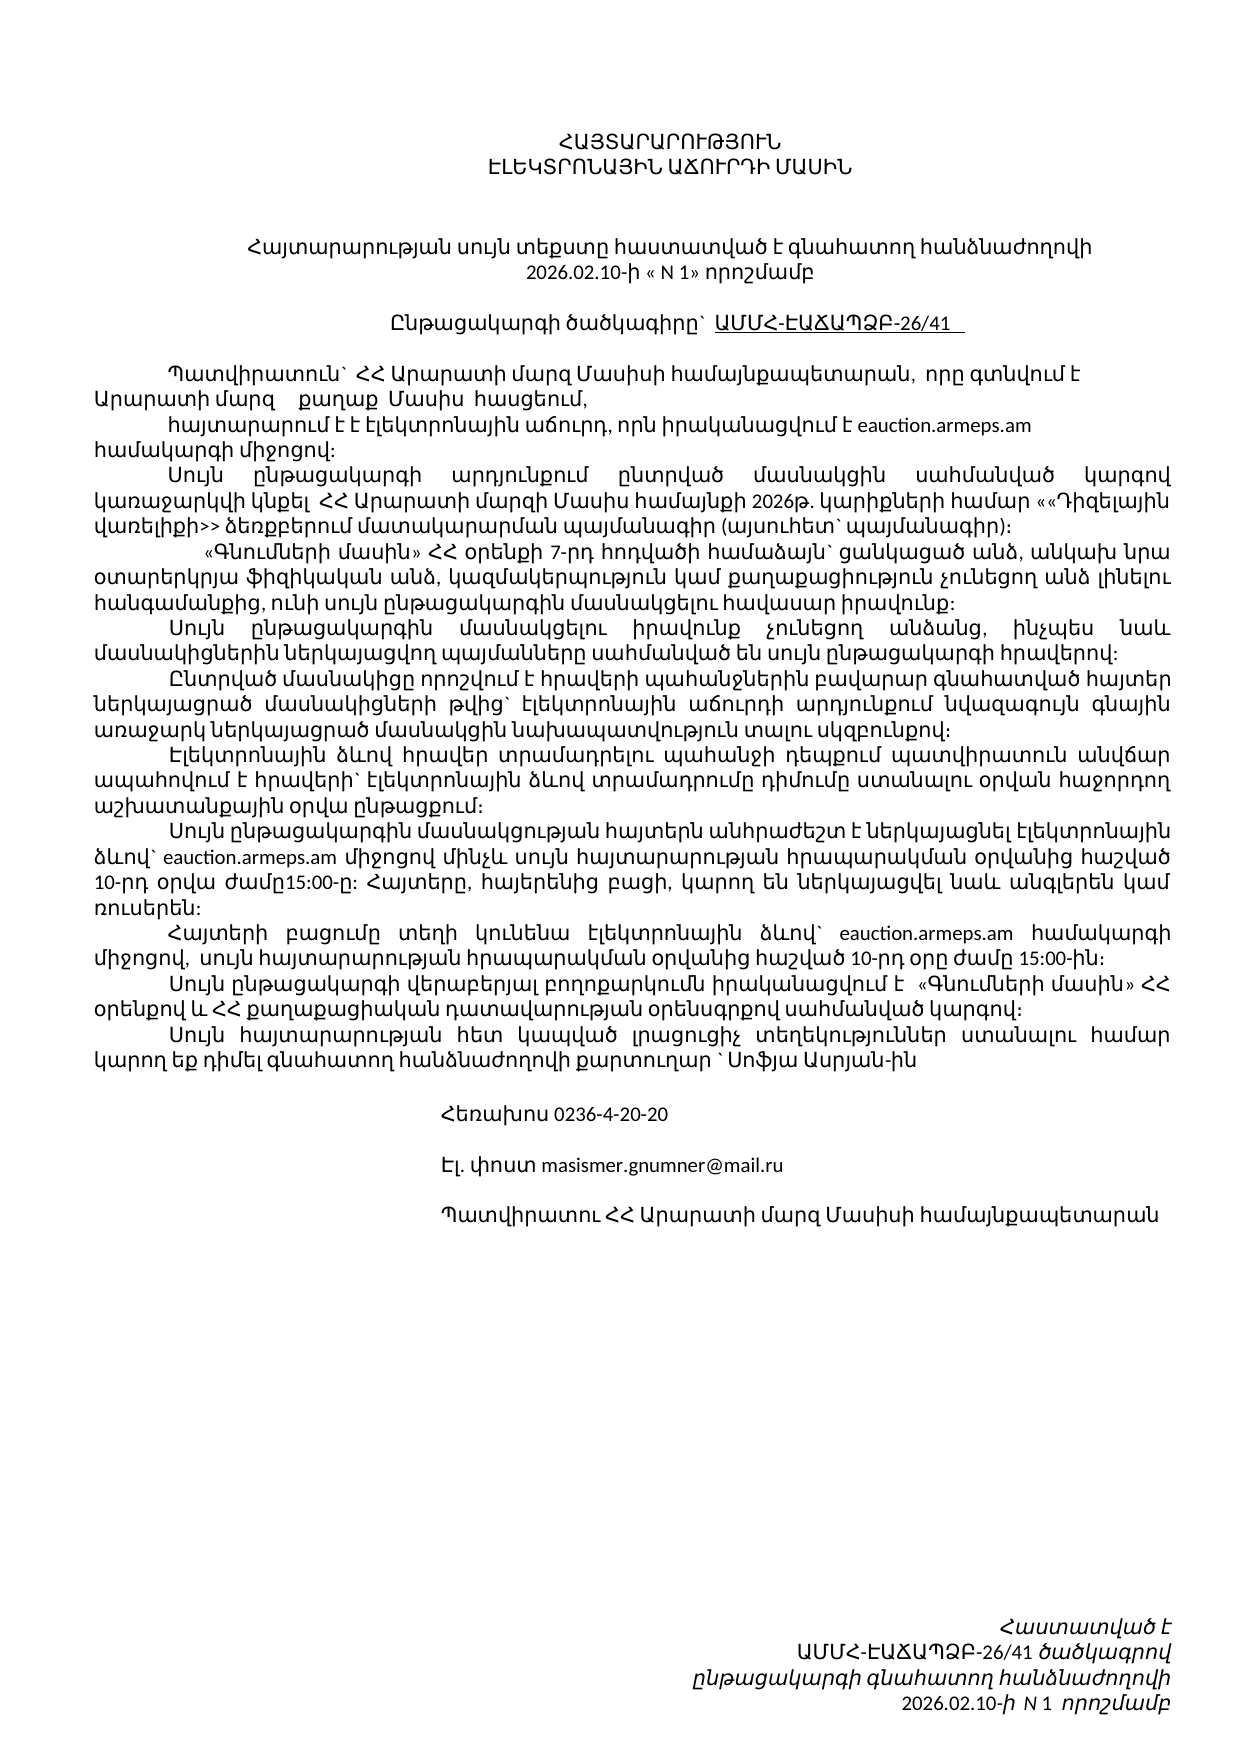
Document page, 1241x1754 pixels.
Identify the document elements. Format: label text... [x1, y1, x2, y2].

text Սույն ընթացակարգի վերաբերյալ բողոքարկումն իրականացվում է «Գնումների մասին» ՀՀ օրենքով և ՀՀ քաղաքացիական դատավարության օրենսգրքով սահմանված կարգով։ [94, 971, 1171, 1022]
text Հաստատված է [94, 1614, 1171, 1639]
text 2026.02.10 -ի N 1 որոշմամբ [94, 1690, 1171, 1716]
text Ընթացակարգի ծածկագիրը` ԱՄՄՀ-ԷԱՃԱՊՁԲ-26/41 [94, 310, 1171, 336]
text Հեռախոս 0236-4-20-20 [94, 1101, 1171, 1126]
text Ընտրված մասնակիցը որոշվում է հրավերի պահանջներին բավարար գնահատված հայտեր ներկայացրած մասնակիցների թվից` էլեկտրոնային աճուրդի արդյունքում նվազագույն գնային առաջարկ ներկայացրած մասնակցին նախապատվություն տալու սկզբունքով։ [94, 666, 1171, 742]
text Պատվիրատուն` ՀՀ Արարատի մարզ Մասիսի համայնքապետարան, որը գտնվում է Արարատի մարզ քաղաք Մասիս հասցեում, [94, 361, 1171, 412]
text հայտարարում է է էլեկտրոնային աճուրդ, որն իրականացվում է eauction.armeps.am համակարգի միջոցով: [94, 412, 1171, 463]
text Էլեկտրոնային ձևով հրավեր տրամադրելու պահանջի դեպքում պատվիրատուն անվճար ապահովում է հրավերի` էլեկտրոնային ձևով տրամադրումը դիմումը ստանալու օրվան հաջորդող աշխատանքային օրվա ընթացքում։ [94, 742, 1171, 818]
text Հայտարարության սույն տեքստը հաստատված է գնահատող հանձնաժողովի [94, 234, 1171, 259]
text Էլ. փոստ masismer.gnumner@mail.ru [94, 1152, 1171, 1177]
text ԱՄՄՀ-ԷԱՃԱՊՁԲ-26/41 ծածկագրով [94, 1639, 1171, 1665]
text Սույն ընթացակարգին մասնակցելու իրավունք չունեցող անձանց, ինչպես նաև մասնակիցներին ներկայացվող պայմանները սահմանված են սույն ընթացակարգի հրավերով: [94, 615, 1171, 666]
text «Գնումների մասին» ՀՀ օրենքի 7-րդ հոդվածի համաձայն` ցանկացած անձ, անկախ նրա օտարերկրյա ֆիզիկական անձ, կազմակերպություն կամ քաղաքացիություն չունեցող անձ լինելու հանգամանքից, ունի սույն ընթացակարգին մասնակցելու հավասար իրավունք: [94, 539, 1171, 615]
text Հայտերի բացումը տեղի կունենա էլեկտրոնային ձևով` eauction.armeps.am համակարգի միջոցով, սույն հայտարարության հրապարակման օրվանից հաշված 10-րդ օրը ժամը 15:00-ին։ [94, 920, 1171, 971]
text ՀԱՅՏԱՐԱՐՈՒԹՅՈՒՆ [94, 129, 1171, 154]
text Սույն ընթացակարգի արդյունքում ընտրված մասնակցին սահմանված կարգով կառաջարկվի կնքել ՀՀ Արարատի մարզի Մասիս համայնքի 2026թ. կարիքների համար ««Դիզելային վառելիքի>> ձեռքբերում մատակարարման պայմանագիր (այսուհետ` պայմանագիր)։ [94, 463, 1171, 539]
text ընթացակարգի գնահատող հանձնաժողովի [94, 1665, 1171, 1690]
text Սույն հայտարարության հետ կապված լրացուցիչ տեղեկություններ ստանալու համար կարող եք դիմել գնահատող հանձնաժողովի քարտուղար ` Սոֆյա Ասրյան-ին [94, 1022, 1171, 1073]
text Սույն ընթացակարգին մասնակցության հայտերն անհրաժեշտ է ներկայացնել էլեկտրոնային ձևով` eauction.armeps.am միջոցով մինչև սույն հայտարարության հրապարակման օրվանից հաշված 10-րդ օրվա ժամը15:00-ը: Հայտերը, հայերենից բացի, կարող են ներկայացվել նաև անգլերեն կամ ռուսերեն: [94, 818, 1171, 920]
text 2026.02.10 -ի « N 1» որոշմամբ [94, 259, 1171, 285]
text Պատվիրատու ՀՀ Արարատի մարզ Մասիսի համայնքապետարան [94, 1203, 1171, 1228]
text ԷԼԵԿՏՐՈՆԱՅԻՆ ԱՃՈՒՐԴԻ ՄԱՍԻՆ [94, 154, 1171, 180]
